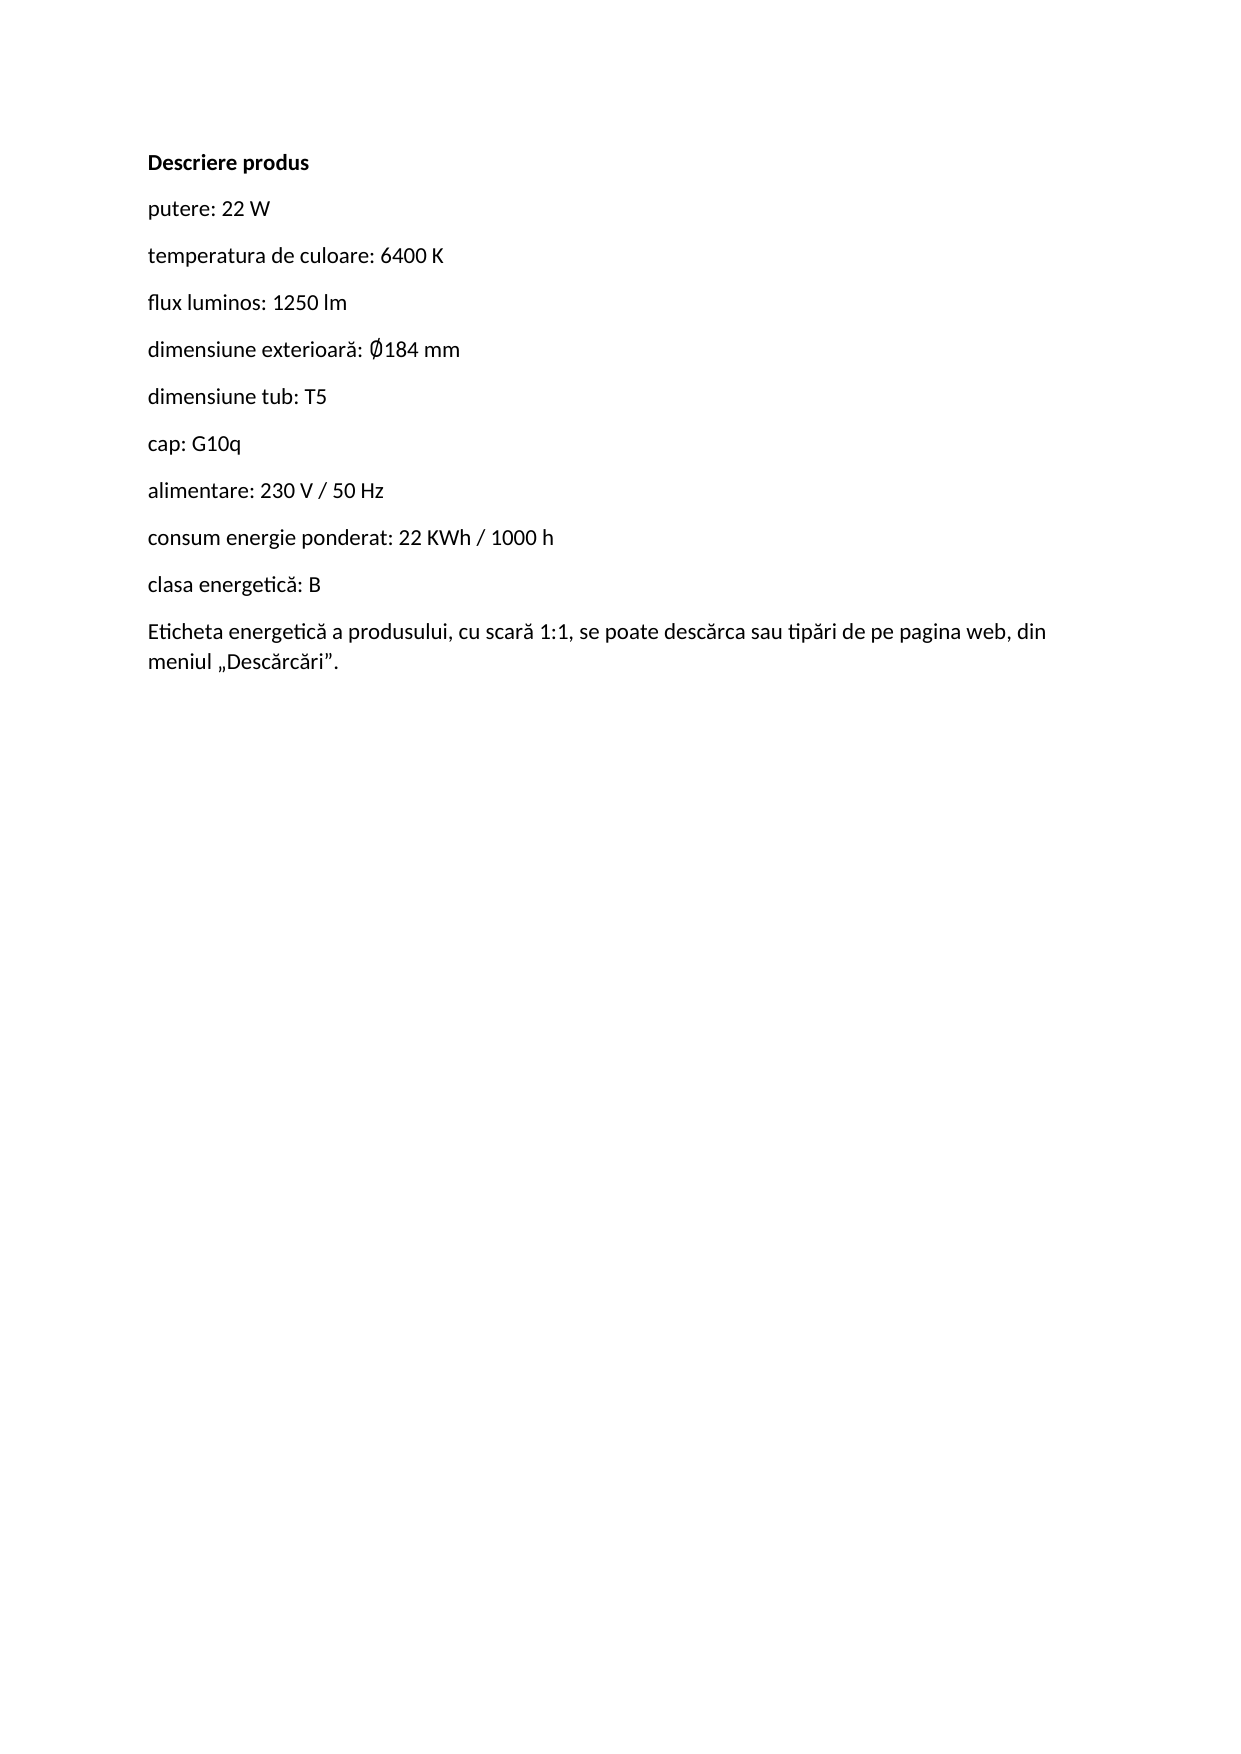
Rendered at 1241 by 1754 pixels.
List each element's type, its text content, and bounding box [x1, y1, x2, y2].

text alimentare: 230 V / 50 Hz [148, 476, 1093, 504]
text Eticheta energetică a produsului, cu scară 1:1, se poate descărca sau tipări de pe pagina web, din meniul „Descărcări”. [148, 617, 1093, 675]
text Descriere produs [148, 148, 1093, 176]
text cap: G10q [148, 429, 1093, 457]
text clasa energetică: B [148, 570, 1093, 598]
text flux luminos: 1250 lm [148, 288, 1093, 316]
text temperatura de culoare: 6400 K [148, 241, 1093, 269]
text putere: 22 W [148, 194, 1093, 222]
text dimensiune exterioară: ∅184 mm [148, 335, 1093, 363]
text dimensiune tub: T5 [148, 382, 1093, 410]
text consum energie ponderat: 22 KWh / 1000 h [148, 523, 1093, 551]
